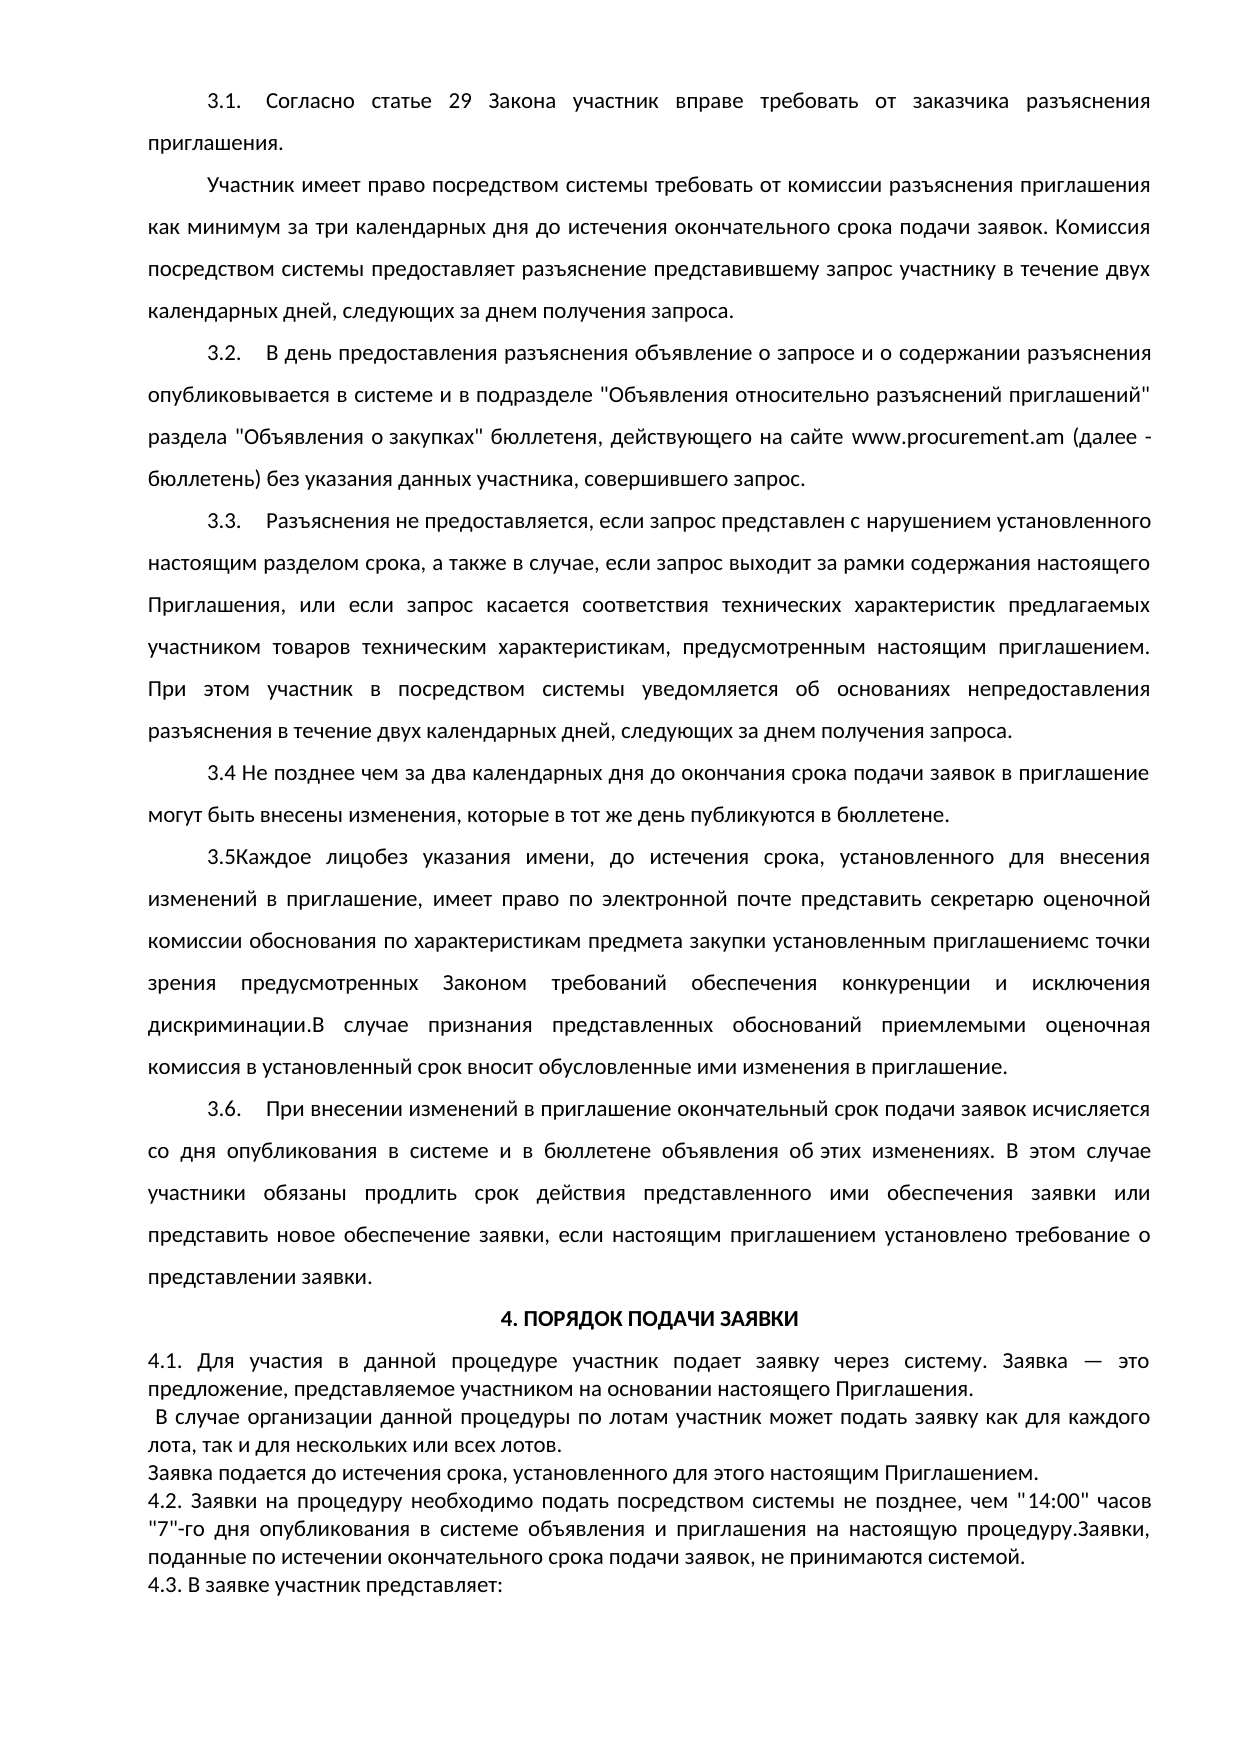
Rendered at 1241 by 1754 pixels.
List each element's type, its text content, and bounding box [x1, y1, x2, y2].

text 3.6. При внесении изменений в приглашение окончательный срок подачи заявок исчисляется со дня опубликования в системе и в бюллетене объявления об этих изменениях. В этом случае участники обязаны продлить срок действия представленного ими обеспечения заявки или представить новое обеспечение заявки, если настоящим приглашением установлено требование о представлении заявки. [148, 1094, 1152, 1290]
text 3.3. Разъяснения не предоставляется, если запрос представлен с нарушением установленного настоящим разделом срока, а также в случае, если запрос выходит за рамки содержания настоящего Приглашения, или если запрос касается соответствия технических характеристик предлагаемых участником товаров техническим характеристикам, предусмотренным настоящим приглашением. При этом участник в посредством системы уведомляется об основаниях непредоставления разъяснения в течение двух календарных дней, следующих за днем получения запроса. [148, 506, 1152, 744]
text Заявка подается до истечения срока, установленного для этого настоящим Приглашением. [148, 1458, 1152, 1486]
text 4.1. Для участия в данной процедуре участник подает заявку через систему. Заявка — это предложение, представляемое участником на основании настоящего Приглашения. [148, 1346, 1152, 1402]
text 3.2. В день предоставления разъяснения объявление о запросе и о содержании разъяснения опубликовывается в системе и в подразделе "Объявления относительно разъяснений приглашений" раздела "Объявления о закупках" бюллетеня, действующего на сайте www.procurement.am (далее - бюллетень) без указания данных участника, совершившего запрос. [148, 338, 1152, 492]
text 3.1. Согласно статье 29 Закона участник вправе требовать от заказчика разъяснения приглашения. [148, 86, 1152, 156]
text 4. ПОРЯДОК ПОДАЧИ ЗАЯВКИ [148, 1304, 1152, 1332]
text 4.3. В заявке участник представляет: [148, 1570, 1152, 1598]
text 3.4 Не позднее чем за два календарных дня до окончания срока подачи заявок в приглашение могут быть внесены изменения, которые в тот же день публикуются в бюллетене. [148, 758, 1152, 828]
text Участник имеет право посредством системы требовать от комиссии разъяснения приглашения как минимум за три календарных дня до истечения окончательного срока подачи заявок. Комиссия посредством системы предоставляет разъяснение представившему запрос участнику в течение двух календарных дней, следующих за днем получения запроса. [148, 170, 1152, 324]
text 4.2. Заявки на процедуру необходимо подать посредством системы не позднее, чем "14:00" часов "7"-го дня опубликования в системе объявления и приглашения на настоящую процедуру.Заявки, поданные по истечении окончательного срока подачи заявок, не принимаются системой. [148, 1486, 1152, 1570]
text 3.5Каждое лицобез указания имени, до истечения срока, установленного для внесения изменений в приглашение, имеет право по электронной почте представить секретарю оценочной комиссии обоснования по характеристикам предмета закупки установленным приглашениемс точки зрения предусмотренных Законом требований обеспечения конкуренции и исключения дискриминации.В случае признания представленных обоснований приемлемыми оценочная комиссия в установленный срок вносит обусловленные ими изменения в приглашение. [148, 842, 1152, 1080]
text В случае организации данной процедуры по лотам участник может подать заявку как для каждого лота, так и для нескольких или всех лотов. [148, 1402, 1152, 1458]
